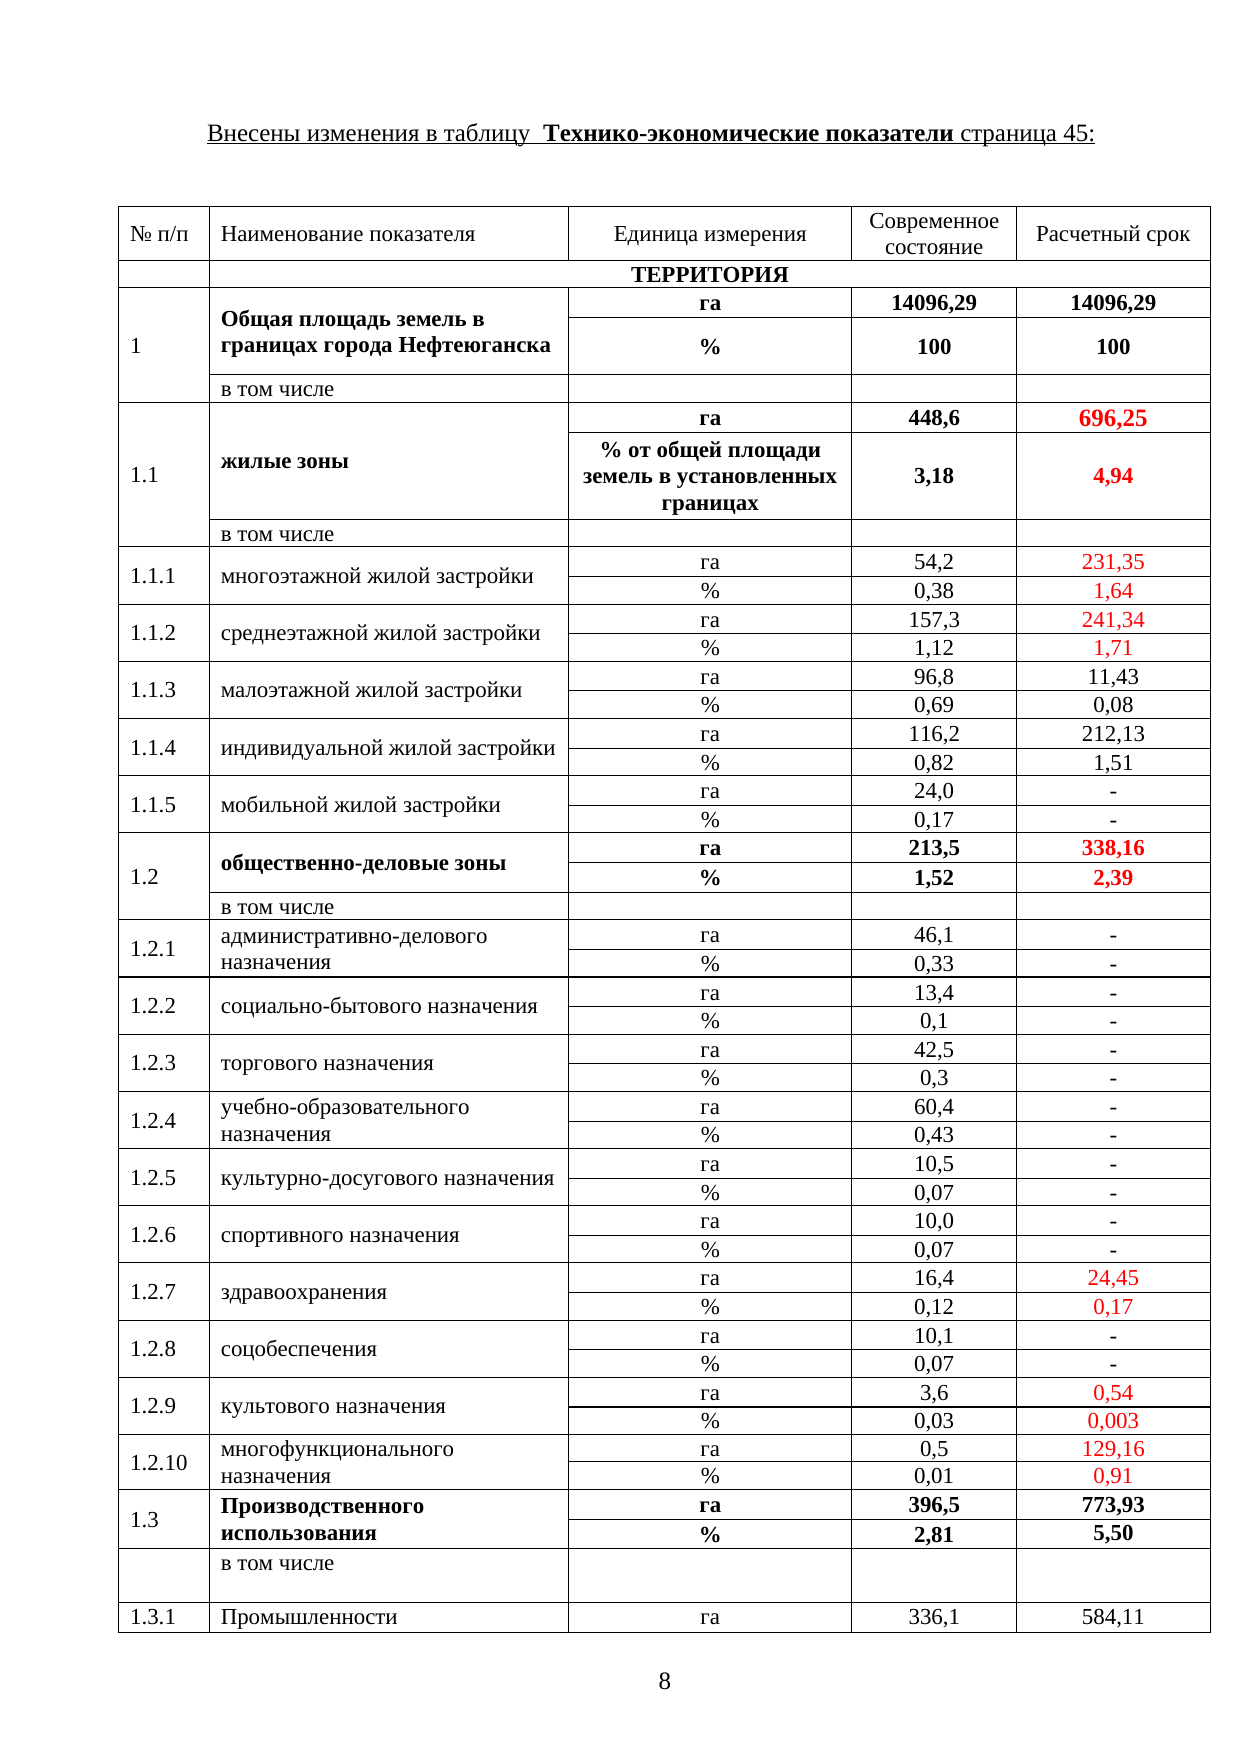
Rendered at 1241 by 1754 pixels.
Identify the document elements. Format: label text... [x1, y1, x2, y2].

table_cell - [1017, 1206, 1210, 1235]
table_cell % [569, 1007, 851, 1033]
table_cell га [569, 1149, 851, 1178]
table_cell 96,8 [852, 662, 1016, 690]
table_cell 2,81 [852, 1520, 1016, 1548]
table_cell 1.3 [119, 1490, 209, 1548]
table_cell % [569, 634, 851, 661]
table_cell [852, 1549, 1016, 1602]
table_cell Производственного использования [210, 1490, 568, 1548]
table_cell га [569, 833, 851, 862]
table_cell [119, 261, 209, 287]
table_cell га [569, 605, 851, 633]
table_cell % [569, 863, 851, 892]
table_cell га [569, 978, 851, 1006]
table_cell - [1017, 1035, 1210, 1063]
table_cell - [1017, 1236, 1210, 1262]
table_cell Общая площадь земель в границах города Нефтеюганска [210, 288, 568, 374]
table_cell % [569, 806, 851, 832]
table_cell в том числе [210, 893, 568, 919]
table_cell 2,39 [1017, 863, 1210, 892]
table_cell 0,33 [852, 950, 1016, 976]
table_cell 24,45 [1017, 1263, 1210, 1292]
table_cell 0,03 [852, 1408, 1016, 1434]
table_cell 3,18 [852, 433, 1016, 519]
table_cell культурно-досугового назначения [210, 1149, 568, 1205]
table_cell 0,08 [1017, 691, 1210, 718]
table_cell 1.2.4 [119, 1092, 209, 1148]
table_cell индивидуальной жилой застройки [210, 719, 568, 775]
table_cell в том числе [210, 520, 568, 546]
table_cell 1,12 [852, 634, 1016, 661]
table_cell 696,25 [1017, 403, 1210, 432]
table_cell многоэтажной жилой застройки [210, 547, 568, 603]
table_cell 0,38 [852, 577, 1016, 603]
table_cell 0,54 [1017, 1378, 1210, 1406]
table_cell % [569, 318, 851, 374]
table_cell 0,17 [852, 806, 1016, 832]
table_cell га [569, 1490, 851, 1518]
table_cell - [1017, 1321, 1210, 1349]
table_cell 46,1 [852, 920, 1016, 949]
table_cell [1017, 1549, 1210, 1602]
table_cell 100 [1017, 318, 1210, 374]
table_cell социально-бытового назначения [210, 978, 568, 1033]
table_cell 448,6 [852, 403, 1016, 432]
table_cell га [569, 920, 851, 949]
table_cell 1.2 [119, 833, 209, 919]
table_cell 0,01 [852, 1462, 1016, 1489]
table_cell га [569, 1035, 851, 1063]
table_cell 11,43 [1017, 662, 1210, 690]
table_cell - [1017, 1092, 1210, 1121]
table_cell - [1017, 1149, 1210, 1178]
table_cell % [569, 1236, 851, 1262]
table_cell 1.1.1 [119, 547, 209, 603]
table_cell [569, 375, 851, 402]
table_cell здравоохранения [210, 1263, 568, 1319]
table_cell 212,13 [1017, 719, 1210, 748]
table_cell 584,11 [1017, 1603, 1210, 1632]
table_cell 1.2.7 [119, 1263, 209, 1319]
table_cell [852, 520, 1016, 546]
table_cell 42,5 [852, 1035, 1016, 1063]
table_cell 1,51 [1017, 749, 1210, 775]
table_cell [569, 520, 851, 546]
table_cell - [1017, 776, 1210, 805]
table_cell [1017, 893, 1210, 919]
table_cell 100 [852, 318, 1016, 374]
table_cell 0,91 [1017, 1462, 1210, 1489]
table_cell га [569, 1378, 851, 1406]
table_cell 0,003 [1017, 1408, 1210, 1434]
table_cell 1.2.9 [119, 1378, 209, 1434]
table_cell [569, 893, 851, 919]
table_cell 4,94 [1017, 433, 1210, 519]
table_cell общественно-деловые зоны [210, 833, 568, 892]
table_cell 1,71 [1017, 634, 1210, 661]
table_cell в том числе [210, 375, 568, 402]
table_cell административно-делового назначения [210, 920, 568, 976]
table_cell 1.2.3 [119, 1035, 209, 1091]
table_cell 1.1.4 [119, 719, 209, 775]
table_cell 338,16 [1017, 833, 1210, 862]
table_cell 0,5 [852, 1435, 1016, 1461]
table_cell га [569, 1092, 851, 1121]
table_cell 0,17 [1017, 1293, 1210, 1319]
table_cell га [569, 288, 851, 317]
table_cell - [1017, 978, 1210, 1006]
table_cell 1.2.10 [119, 1435, 209, 1489]
table_cell [852, 893, 1016, 919]
table_cell 1.2.1 [119, 920, 209, 976]
table_cell 1.2.8 [119, 1321, 209, 1377]
table_cell 1.2.6 [119, 1206, 209, 1262]
table_cell % [569, 1064, 851, 1091]
text Внесены изменения в таблицу Технико-экономические показатели страница 45: [148, 118, 1181, 147]
table_cell [569, 1549, 851, 1602]
table_cell % [569, 1350, 851, 1377]
table_cell % [569, 1520, 851, 1548]
table_cell 241,34 [1017, 605, 1210, 633]
table_cell [852, 375, 1016, 402]
table_cell га [569, 1321, 851, 1349]
table_cell [1017, 375, 1210, 402]
table_cell 1.1.5 [119, 776, 209, 832]
table_cell га [569, 1435, 851, 1461]
table_cell 13,4 [852, 978, 1016, 1006]
table_cell 0,07 [852, 1236, 1016, 1262]
table_cell га [569, 1206, 851, 1235]
table_cell 0,82 [852, 749, 1016, 775]
table_cell - [1017, 806, 1210, 832]
table_cell 16,4 [852, 1263, 1016, 1292]
table_cell % [569, 691, 851, 718]
table_cell 10,0 [852, 1206, 1016, 1235]
table_cell 157,3 [852, 605, 1016, 633]
table_cell % [569, 1408, 851, 1434]
table_cell 1.1.3 [119, 662, 209, 718]
table_cell спортивного назначения [210, 1206, 568, 1262]
table_cell 60,4 [852, 1092, 1016, 1121]
table_cell 14096,29 [852, 288, 1016, 317]
table_cell % от общей площади земель в установленных границах [569, 433, 851, 519]
table_cell га [569, 1263, 851, 1292]
table_cell 231,35 [1017, 547, 1210, 576]
table_cell - [1017, 920, 1210, 949]
table_cell га [569, 719, 851, 748]
table_cell Промышленности [210, 1603, 568, 1632]
table_cell 1.2.5 [119, 1149, 209, 1205]
table_header Наименование показателя [210, 207, 568, 260]
table_cell га [569, 776, 851, 805]
table_cell малоэтажной жилой застройки [210, 662, 568, 718]
table_header Единица измерения [569, 207, 851, 260]
table_cell 396,5 [852, 1490, 1016, 1518]
table_cell среднеэтажной жилой застройки [210, 605, 568, 661]
table_cell [1017, 520, 1210, 546]
table_cell 54,2 [852, 547, 1016, 576]
table_cell % [569, 1122, 851, 1148]
table_cell - [1017, 950, 1210, 976]
table_cell 1,64 [1017, 577, 1210, 603]
table_header № п/п [119, 207, 209, 260]
table_cell 1.2.2 [119, 978, 209, 1033]
table_cell га [569, 403, 851, 432]
table_cell га [569, 662, 851, 690]
table_cell - [1017, 1007, 1210, 1033]
table_header Расчетный срок [1017, 207, 1210, 260]
table_cell 5,50 [1017, 1520, 1210, 1548]
table_cell 0,07 [852, 1350, 1016, 1377]
table_cell % [569, 1179, 851, 1205]
table_cell % [569, 749, 851, 775]
table_cell 0,3 [852, 1064, 1016, 1091]
table_cell % [569, 950, 851, 976]
table_cell га [569, 547, 851, 576]
table_cell [119, 1549, 209, 1602]
table_cell 336,1 [852, 1603, 1016, 1632]
table_cell ТЕРРИТОРИЯ [210, 261, 1210, 287]
table_cell 14096,29 [1017, 288, 1210, 317]
table_cell 116,2 [852, 719, 1016, 748]
table_cell культового назначения [210, 1378, 568, 1434]
table_cell многофункционального назначения [210, 1435, 568, 1489]
table_cell мобильной жилой застройки [210, 776, 568, 832]
table_cell 1.1 [119, 403, 209, 546]
table_cell 773,93 [1017, 1490, 1210, 1518]
table_cell - [1017, 1350, 1210, 1377]
table_cell 3,6 [852, 1378, 1016, 1406]
table_cell 24,0 [852, 776, 1016, 805]
table_cell - [1017, 1064, 1210, 1091]
table_cell жилые зоны [210, 403, 568, 519]
table_cell 10,1 [852, 1321, 1016, 1349]
table_header Современное состояние [852, 207, 1016, 260]
table_cell % [569, 1462, 851, 1489]
table_cell в том числе [210, 1549, 568, 1602]
table_cell 0,12 [852, 1293, 1016, 1319]
table_cell 0,07 [852, 1179, 1016, 1205]
table_cell торгового назначения [210, 1035, 568, 1091]
table_cell 10,5 [852, 1149, 1016, 1178]
table_cell га [569, 1603, 851, 1632]
table_cell соцобеспечения [210, 1321, 568, 1377]
table_cell 1,52 [852, 863, 1016, 892]
table_cell 1.3.1 [119, 1603, 209, 1632]
table_cell 1 [119, 288, 209, 402]
table_cell 0,1 [852, 1007, 1016, 1033]
table_cell % [569, 577, 851, 603]
table_cell 0,43 [852, 1122, 1016, 1148]
table_cell 0,69 [852, 691, 1016, 718]
table_cell учебно-образовательного назначения [210, 1092, 568, 1148]
table_cell % [569, 1293, 851, 1319]
table_cell - [1017, 1179, 1210, 1205]
table_cell 213,5 [852, 833, 1016, 862]
table_cell 1.1.2 [119, 605, 209, 661]
table_cell - [1017, 1122, 1210, 1148]
table_cell 129,16 [1017, 1435, 1210, 1461]
